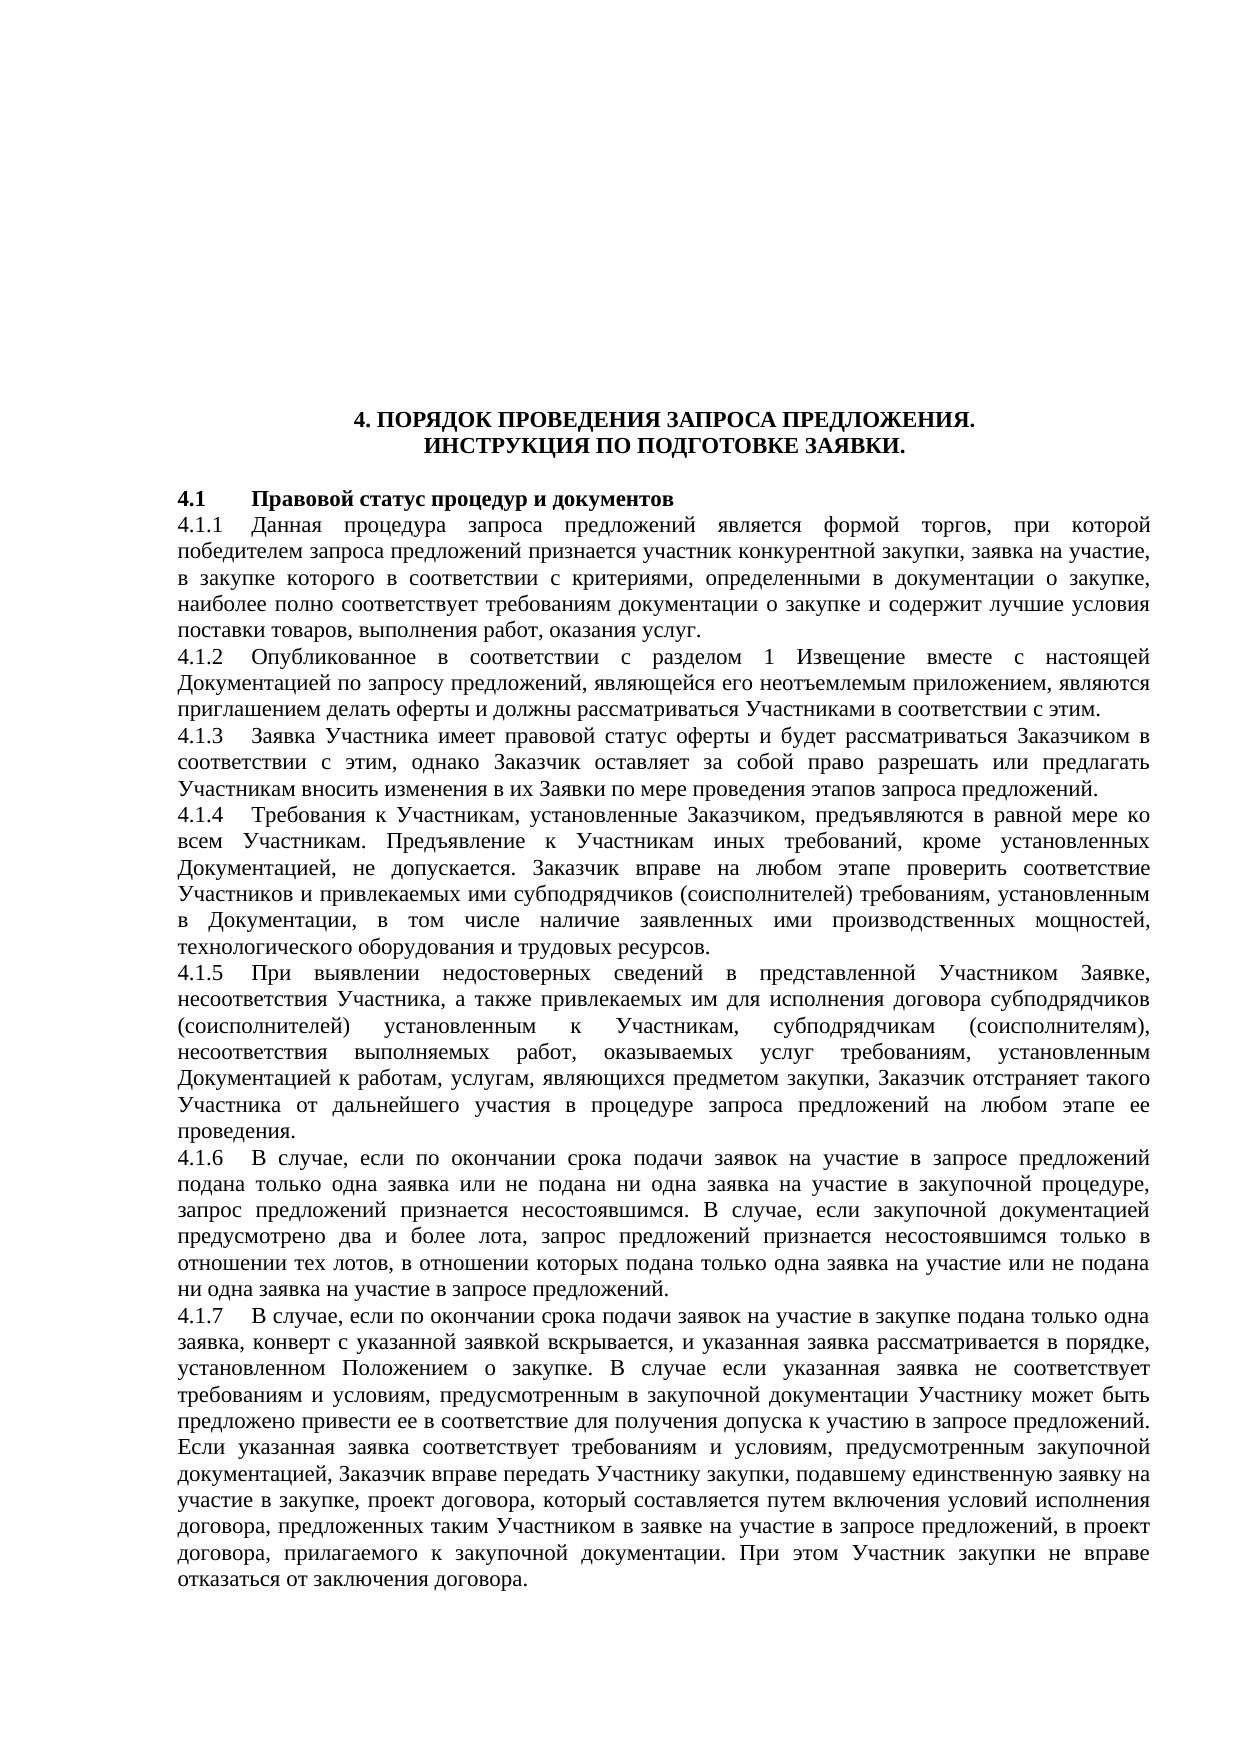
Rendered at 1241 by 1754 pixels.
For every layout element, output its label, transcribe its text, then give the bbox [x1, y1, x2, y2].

list Требования к Участникам, установленные Заказчиком, предъявляются в равной мере ко всем Участникам. Предъявление к Участникам иных требований, кроме установленных Документацией, не допускается. Заказчик вправе на любом этапе проверить соответствие Участников и привлекаемых ими субподрядчиков (соисполнителей) требованиям, установленным в Документации, в том числе наличие заявленных ими производственных мощностей, технологического оборудования и трудовых ресурсов. [177, 801, 1152, 959]
list Опубликованное в соответствии с разделом 1 Извещение вместе с настоящей Документацией по запросу предложений, являющейся его неотъемлемым приложением, являются приглашением делать оферты и должны рассматриваться Участниками в соответствии с этим. [177, 643, 1152, 722]
subtitle ИНСТРУКЦИЯ ПО ПОДГОТОВКЕ ЗАЯВКИ. [177, 432, 1152, 458]
list Заявка Участника имеет правовой статус оферты и будет рассматриваться Заказчиком в соответствии с этим, однако Заказчик оставляет за собой право разрешать или предлагать Участникам вносить изменения в их Заявки по мере проведения этапов запроса предложений. [177, 722, 1152, 801]
list В случае, если по окончании срока подачи заявок на участие в запросе предложений подана только одна заявка или не подана ни одна заявка на участие в закупочной процедуре, запрос предложений признается несостоявшимся. В случае, если закупочной документацией предусмотрено два и более лота, запрос предложений признается несостоявшимся только в отношении тех лотов, в отношении которых подана только одна заявка на участие или не подана ни одна заявка на участие в запросе предложений. [177, 1143, 1152, 1302]
list Данная процедура запроса предложений является формой торгов, при которой победителем запроса предложений признается участник конкурентной закупки, заявка на участие, в закупке которого в соответствии с критериями, определенными в документации о закупке, наиболее полно соответствует требованиям документации о закупке и содержит лучшие условия поставки товаров, выполнения работ, оказания услуг. [177, 511, 1152, 643]
subtitle 4. ПОРЯДОК ПРОВЕДЕНИЯ ЗАПРОСА ПРЕДЛОЖЕНИЯ. [177, 406, 1152, 432]
list При выявлении недостоверных сведений в представленной Участником Заявке, несоответствия Участника, а также привлекаемых им для исполнения договора субподрядчиков (соисполнителей) установленным к Участникам, субподрядчикам (соисполнителям), несоответствия выполняемых работ, оказываемых услуг требованиям, установленным Документацией к работам, услугам, являющихся предметом закупки, Заказчик отстраняет такого Участника от дальнейшего участия в процедуре запроса предложений на любом этапе ее проведения. [177, 959, 1152, 1143]
list В случае, если по окончании срока подачи заявок на участие в закупке подана только одна заявка, конверт с указанной заявкой вскрывается, и указанная заявка рассматривается в порядке, установленном Положением о закупке. В случае если указанная заявка не соответствует требованиям и условиям, предусмотренным в закупочной документации Участнику может быть предложено привести ее в соответствие для получения допуска к участию в запросе предложений. Если указанная заявка соответствует требованиям и условиям, предусмотренным закупочной документацией, Заказчик вправе передать Участнику закупки, подавшему единственную заявку на участие в закупке, проект договора, который составляется путем включения условий исполнения договора, предложенных таким Участником в заявке на участие в запросе предложений, в проект договора, прилагаемого к закупочной документации. При этом Участник закупки не вправе отказаться от заключения договора. [177, 1302, 1152, 1592]
text 4.1 Правовой статус процедур и документов [177, 485, 1152, 511]
